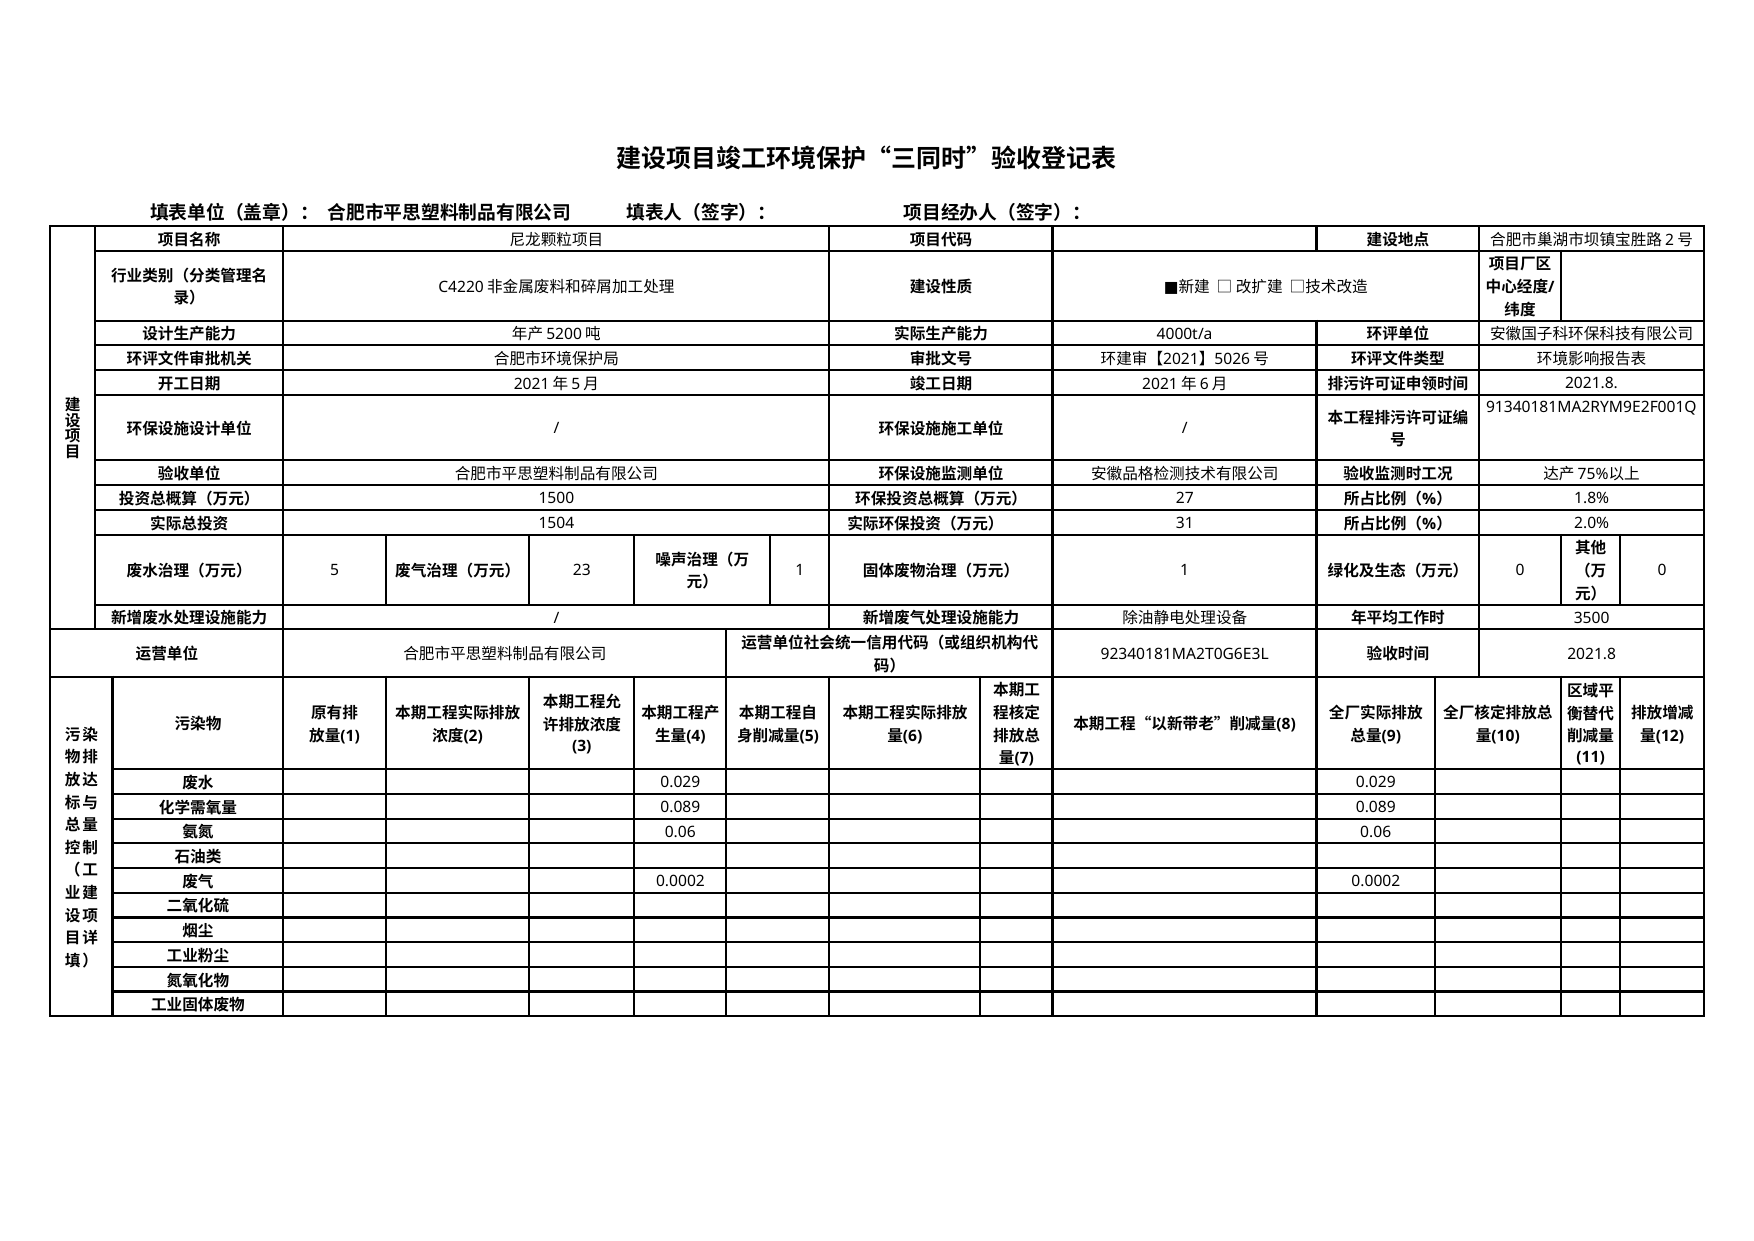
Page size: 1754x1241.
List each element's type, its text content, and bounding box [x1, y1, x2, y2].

table_cell [981, 919, 1051, 941]
table_cell 污染物 [114, 678, 282, 768]
table_cell [727, 943, 828, 966]
table_cell [1621, 919, 1703, 941]
table_cell [1054, 795, 1315, 818]
table_cell [530, 943, 633, 966]
table_cell 环评单位 [1318, 322, 1478, 344]
table_cell [727, 795, 828, 818]
table_cell 2021.8 [1480, 630, 1703, 676]
table_cell [530, 894, 633, 916]
table_cell 本期工程产生量(4) [635, 678, 725, 768]
table_cell [1621, 820, 1703, 842]
table_cell 1500 [284, 486, 828, 509]
table_cell [1436, 820, 1560, 842]
table_cell 化学需氧量 [114, 795, 282, 818]
table_cell 安徽国子科环保科技有限公司 [1480, 322, 1703, 344]
table_cell [284, 968, 385, 990]
table_cell [830, 943, 979, 966]
table_cell [1621, 993, 1703, 1015]
table_cell / [284, 396, 828, 459]
table_cell 环保设施监测单位 [830, 461, 1051, 484]
table_cell [284, 820, 385, 842]
table_cell [1318, 968, 1434, 990]
table_cell [387, 844, 528, 867]
table_header 建设地点 [1318, 227, 1478, 249]
table_cell 2021年6月 [1054, 371, 1315, 394]
table_cell 二氧化硫 [114, 894, 282, 916]
table_cell 0 [1621, 536, 1703, 604]
table_cell 环评文件类型 [1318, 346, 1478, 369]
table_header 项目代码 [830, 227, 1051, 249]
table_cell 工业固体废物 [114, 993, 282, 1015]
table_cell [1054, 968, 1315, 990]
table_cell 石油类 [114, 844, 282, 867]
table_cell 环建审【2021】5026号 [1054, 346, 1315, 369]
table_cell 废水治理（万元） [96, 536, 282, 604]
table_cell 废水 [114, 770, 282, 793]
table_cell C4220非金属废料和碎屑加工处理 [284, 252, 828, 319]
table_cell 所占比例（%） [1318, 486, 1478, 509]
table_cell 排放增减量(12) [1621, 678, 1703, 768]
table_cell 0.06 [635, 820, 725, 842]
table_cell / [284, 606, 828, 628]
table_cell [1436, 968, 1560, 990]
table_cell [727, 844, 828, 867]
table_cell 验收时间 [1318, 630, 1478, 676]
table_cell [981, 770, 1051, 793]
table_cell 实际总投资 [96, 511, 282, 534]
table_cell [1621, 869, 1703, 892]
table_cell [387, 968, 528, 990]
table_cell [1621, 894, 1703, 916]
table_cell [1054, 919, 1315, 941]
table_cell 环保投资总概算（万元） [830, 486, 1051, 509]
table_cell [530, 770, 633, 793]
table_cell [1562, 993, 1619, 1015]
table_cell 投资总概算（万元） [96, 486, 282, 509]
table_cell 本工程排污许可证编号 [1318, 396, 1478, 459]
table_cell 1504 [284, 511, 828, 534]
table_cell [830, 919, 979, 941]
table_cell [1562, 968, 1619, 990]
table_cell 项目厂区中心经度/纬度 [1480, 252, 1560, 319]
table_cell 实际环保投资（万元） [830, 511, 1051, 534]
table_cell 3500 [1480, 606, 1703, 628]
table_cell 废气 [114, 869, 282, 892]
table_cell [1436, 943, 1560, 966]
table_cell 验收监测时工况 [1318, 461, 1478, 484]
table_cell [635, 844, 725, 867]
table_header 项目名称 [96, 227, 282, 249]
table_cell 92340181MA2T0G6E3L [1054, 630, 1315, 676]
table_cell 环保设施施工单位 [830, 396, 1051, 459]
table_cell [387, 770, 528, 793]
table_header 合肥市巢湖市坝镇宝胜路2号 [1480, 227, 1703, 249]
table_cell 新增废水处理设施能力 [96, 606, 282, 628]
table_cell [1054, 844, 1315, 867]
table_cell 0.0002 [635, 869, 725, 892]
table_cell 运营单位 [51, 630, 282, 676]
table_cell [387, 795, 528, 818]
table_cell [530, 869, 633, 892]
table_cell [1436, 919, 1560, 941]
table_cell [830, 770, 979, 793]
table_cell [830, 869, 979, 892]
table_cell 合肥市环境保护局 [284, 346, 828, 369]
table_cell 本期工程允许排放浓度(3) [530, 678, 633, 768]
table_cell [530, 919, 633, 941]
table_cell [1562, 943, 1619, 966]
table_header 建设项目 [51, 227, 94, 628]
table_cell [1621, 770, 1703, 793]
table_cell 全厂实际排放总量(9) [1318, 678, 1434, 768]
table_cell [635, 968, 725, 990]
table_cell 年平均工作时 [1318, 606, 1478, 628]
table_cell 环评文件审批机关 [96, 346, 282, 369]
table_cell [1436, 770, 1560, 793]
table_cell 除油静电处理设备 [1054, 606, 1315, 628]
table_cell [981, 968, 1051, 990]
table_cell [284, 795, 385, 818]
table_cell [981, 894, 1051, 916]
table_cell [284, 869, 385, 892]
table_cell 1.8% [1480, 486, 1703, 509]
table_cell 0.0002 [1318, 869, 1434, 892]
table_cell [1054, 894, 1315, 916]
table_cell 0.089 [1318, 795, 1434, 818]
table_cell [284, 993, 385, 1015]
table_cell [387, 869, 528, 892]
table_cell [284, 844, 385, 867]
table_cell [387, 919, 528, 941]
table_cell [727, 770, 828, 793]
table_cell 1 [1054, 536, 1315, 604]
table_cell 0.029 [1318, 770, 1434, 793]
table_cell [981, 844, 1051, 867]
table_cell 实际生产能力 [830, 322, 1051, 344]
table_cell 其他（万元） [1562, 536, 1619, 604]
table_cell 91340181MA2RYM9E2F001Q [1480, 396, 1703, 459]
table_cell 验收单位 [96, 461, 282, 484]
table_cell [830, 820, 979, 842]
table_cell 0 [1480, 536, 1560, 604]
text 填表单位（盖章）： 合肥市平思塑料制品有限公司 填表人（签字）： 项目经办人（签字）： [150, 198, 1604, 225]
table_cell [981, 820, 1051, 842]
table_cell 环境影响报告表 [1480, 346, 1703, 369]
table_cell 氨氮 [114, 820, 282, 842]
table_cell [1318, 919, 1434, 941]
table_cell 新增废气处理设施能力 [830, 606, 1051, 628]
table_cell 绿化及生态（万元） [1318, 536, 1478, 604]
table_cell [635, 943, 725, 966]
table_cell [1054, 993, 1315, 1015]
table_cell [1054, 820, 1315, 842]
table_cell 本期工程自身削减量(5) [727, 678, 828, 768]
table_cell [1562, 795, 1619, 818]
table_cell [1436, 844, 1560, 867]
table_cell [1562, 894, 1619, 916]
table_cell 区域平衡替代削减量(11) [1562, 678, 1619, 768]
table_cell [981, 943, 1051, 966]
table_cell 氮氧化物 [114, 968, 282, 990]
table_cell / [1054, 396, 1315, 459]
table_cell [635, 894, 725, 916]
table_cell 1 [771, 536, 828, 604]
table_cell [1436, 795, 1560, 818]
table_cell [1562, 252, 1703, 319]
table_cell [284, 894, 385, 916]
table_cell [530, 795, 633, 818]
table_cell 0.029 [635, 770, 725, 793]
table_cell 0.06 [1318, 820, 1434, 842]
table_cell [830, 894, 979, 916]
table_cell 本期工程实际排放浓度(2) [387, 678, 528, 768]
table_cell 竣工日期 [830, 371, 1051, 394]
table_cell 23 [530, 536, 633, 604]
table_cell [1318, 993, 1434, 1015]
table_cell [1562, 919, 1619, 941]
table_cell [727, 993, 828, 1015]
table_cell 审批文号 [830, 346, 1051, 369]
table_cell [1054, 770, 1315, 793]
table_cell [830, 844, 979, 867]
table_cell [981, 869, 1051, 892]
table_header 尼龙颗粒项目 [284, 227, 828, 249]
table_cell 固体废物治理（万元） [830, 536, 1051, 604]
table_cell 4000t/a [1054, 322, 1315, 344]
table_cell [387, 993, 528, 1015]
table_cell 排污许可证申领时间 [1318, 371, 1478, 394]
table_cell 2.0% [1480, 511, 1703, 534]
table_cell 安徽品格检测技术有限公司 [1054, 461, 1315, 484]
table_cell [387, 943, 528, 966]
table_cell 烟尘 [114, 919, 282, 941]
table_cell [284, 770, 385, 793]
table_cell ■新建 □ 改扩建 □技术改造 [1054, 252, 1478, 319]
table_cell 环保设施设计单位 [96, 396, 282, 459]
table_cell [1054, 869, 1315, 892]
table_cell 0.089 [635, 795, 725, 818]
table_cell [635, 993, 725, 1015]
table_cell 合肥市平思塑料制品有限公司 [284, 630, 725, 676]
table_cell 建设性质 [830, 252, 1051, 319]
table_cell [530, 844, 633, 867]
table_cell [830, 993, 979, 1015]
table_cell [284, 943, 385, 966]
table_cell 5 [284, 536, 385, 604]
table_cell 全厂核定排放总量(10) [1436, 678, 1560, 768]
table_cell [981, 993, 1051, 1015]
table_cell [1054, 943, 1315, 966]
table_cell [1621, 844, 1703, 867]
table_cell [1621, 968, 1703, 990]
table_cell [1436, 993, 1560, 1015]
table_cell [387, 894, 528, 916]
table_cell [1436, 869, 1560, 892]
table_cell 废气治理（万元） [387, 536, 528, 604]
table_cell [530, 820, 633, 842]
table_cell [1562, 820, 1619, 842]
table_cell 2021年5月 [284, 371, 828, 394]
table_cell [1318, 943, 1434, 966]
table_cell [1621, 943, 1703, 966]
table_cell 合肥市平思塑料制品有限公司 [284, 461, 828, 484]
table_cell [1562, 770, 1619, 793]
table_cell [635, 919, 725, 941]
table_cell 2021.8. [1480, 371, 1703, 394]
table_cell 达产75%以上 [1480, 461, 1703, 484]
table_cell 噪声治理（万元） [635, 536, 769, 604]
table_cell [530, 993, 633, 1015]
table_cell [1562, 869, 1619, 892]
table_cell [727, 820, 828, 842]
table_cell [1318, 844, 1434, 867]
table_cell 运营单位社会统一信用代码（或组织机构代码） [727, 630, 1051, 676]
table_cell [1562, 844, 1619, 867]
table_cell [830, 795, 979, 818]
table_cell 27 [1054, 486, 1315, 509]
table_cell [727, 894, 828, 916]
table_cell [727, 869, 828, 892]
table_cell [1318, 894, 1434, 916]
table_cell 原有排 放量(1) [284, 678, 385, 768]
table_cell 行业类别（分类管理名录） [96, 252, 282, 319]
table_cell [387, 820, 528, 842]
table_cell [1621, 795, 1703, 818]
table_cell 所占比例（%） [1318, 511, 1478, 534]
table_cell 31 [1054, 511, 1315, 534]
table_cell 工业粉尘 [114, 943, 282, 966]
table_cell 年产5200吨 [284, 322, 828, 344]
table_cell [727, 968, 828, 990]
table_cell 开工日期 [96, 371, 282, 394]
table_cell [284, 919, 385, 941]
table_cell 设计生产能力 [96, 322, 282, 344]
table_cell 污染 物排 放达 标与 总量 控制（工 业建 设项 目详填） [51, 678, 111, 1015]
table_cell [727, 919, 828, 941]
table_cell [1436, 894, 1560, 916]
table_cell [981, 795, 1051, 818]
table_cell 本期工程核定排放总量(7) [981, 678, 1051, 768]
table_cell [530, 968, 633, 990]
table_cell 本期工程实际排放量(6) [830, 678, 979, 768]
table_cell 本期工程“以新带老”削减量(8) [1054, 678, 1315, 768]
table_cell [830, 968, 979, 990]
table_header [1054, 227, 1315, 249]
